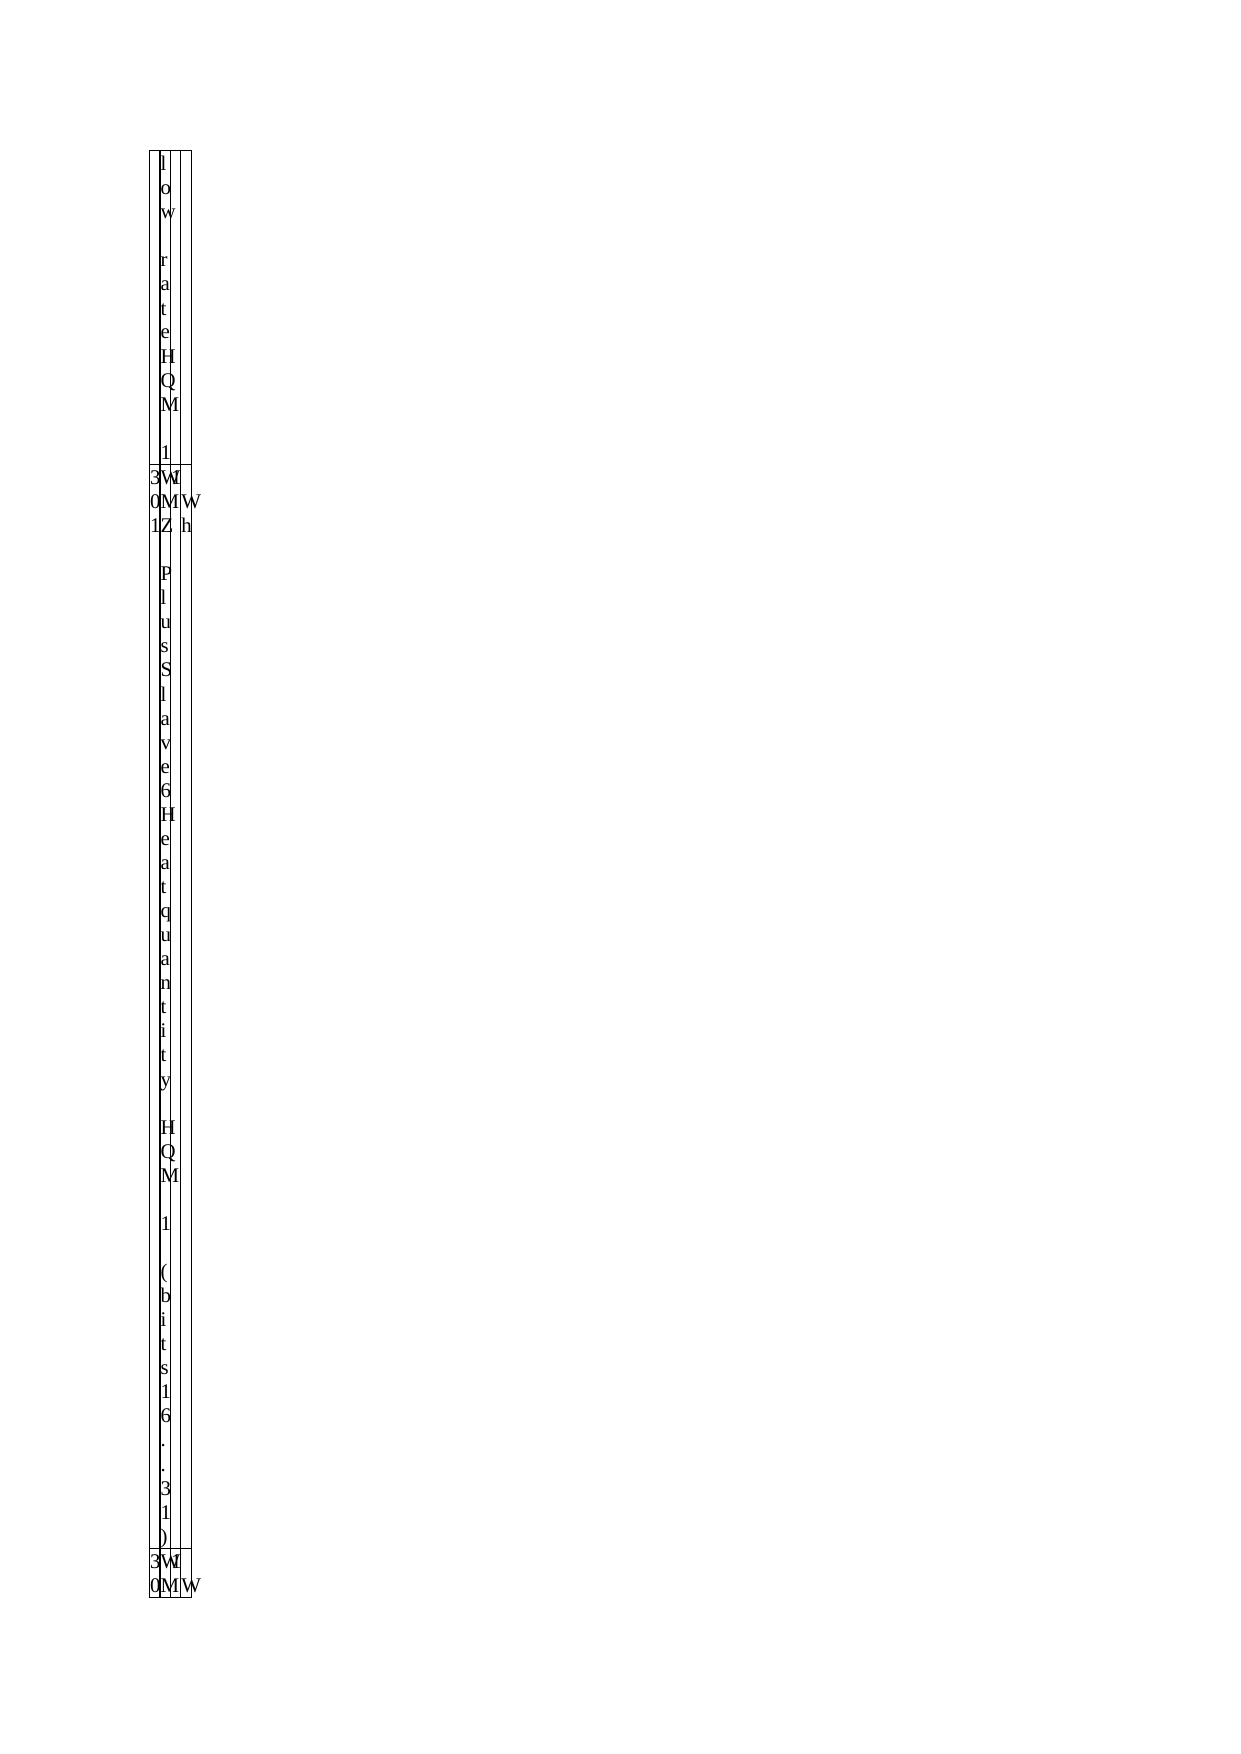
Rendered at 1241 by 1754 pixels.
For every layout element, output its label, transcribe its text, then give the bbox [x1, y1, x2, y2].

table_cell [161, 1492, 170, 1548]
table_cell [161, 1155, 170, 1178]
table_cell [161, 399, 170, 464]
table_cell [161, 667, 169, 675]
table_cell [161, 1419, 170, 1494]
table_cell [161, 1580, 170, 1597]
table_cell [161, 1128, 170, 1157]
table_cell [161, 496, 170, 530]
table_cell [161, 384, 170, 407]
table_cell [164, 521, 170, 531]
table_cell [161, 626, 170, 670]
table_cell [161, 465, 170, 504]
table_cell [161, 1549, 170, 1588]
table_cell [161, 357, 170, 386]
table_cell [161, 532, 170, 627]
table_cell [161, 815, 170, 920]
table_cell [161, 151, 170, 356]
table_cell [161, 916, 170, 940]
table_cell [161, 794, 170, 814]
